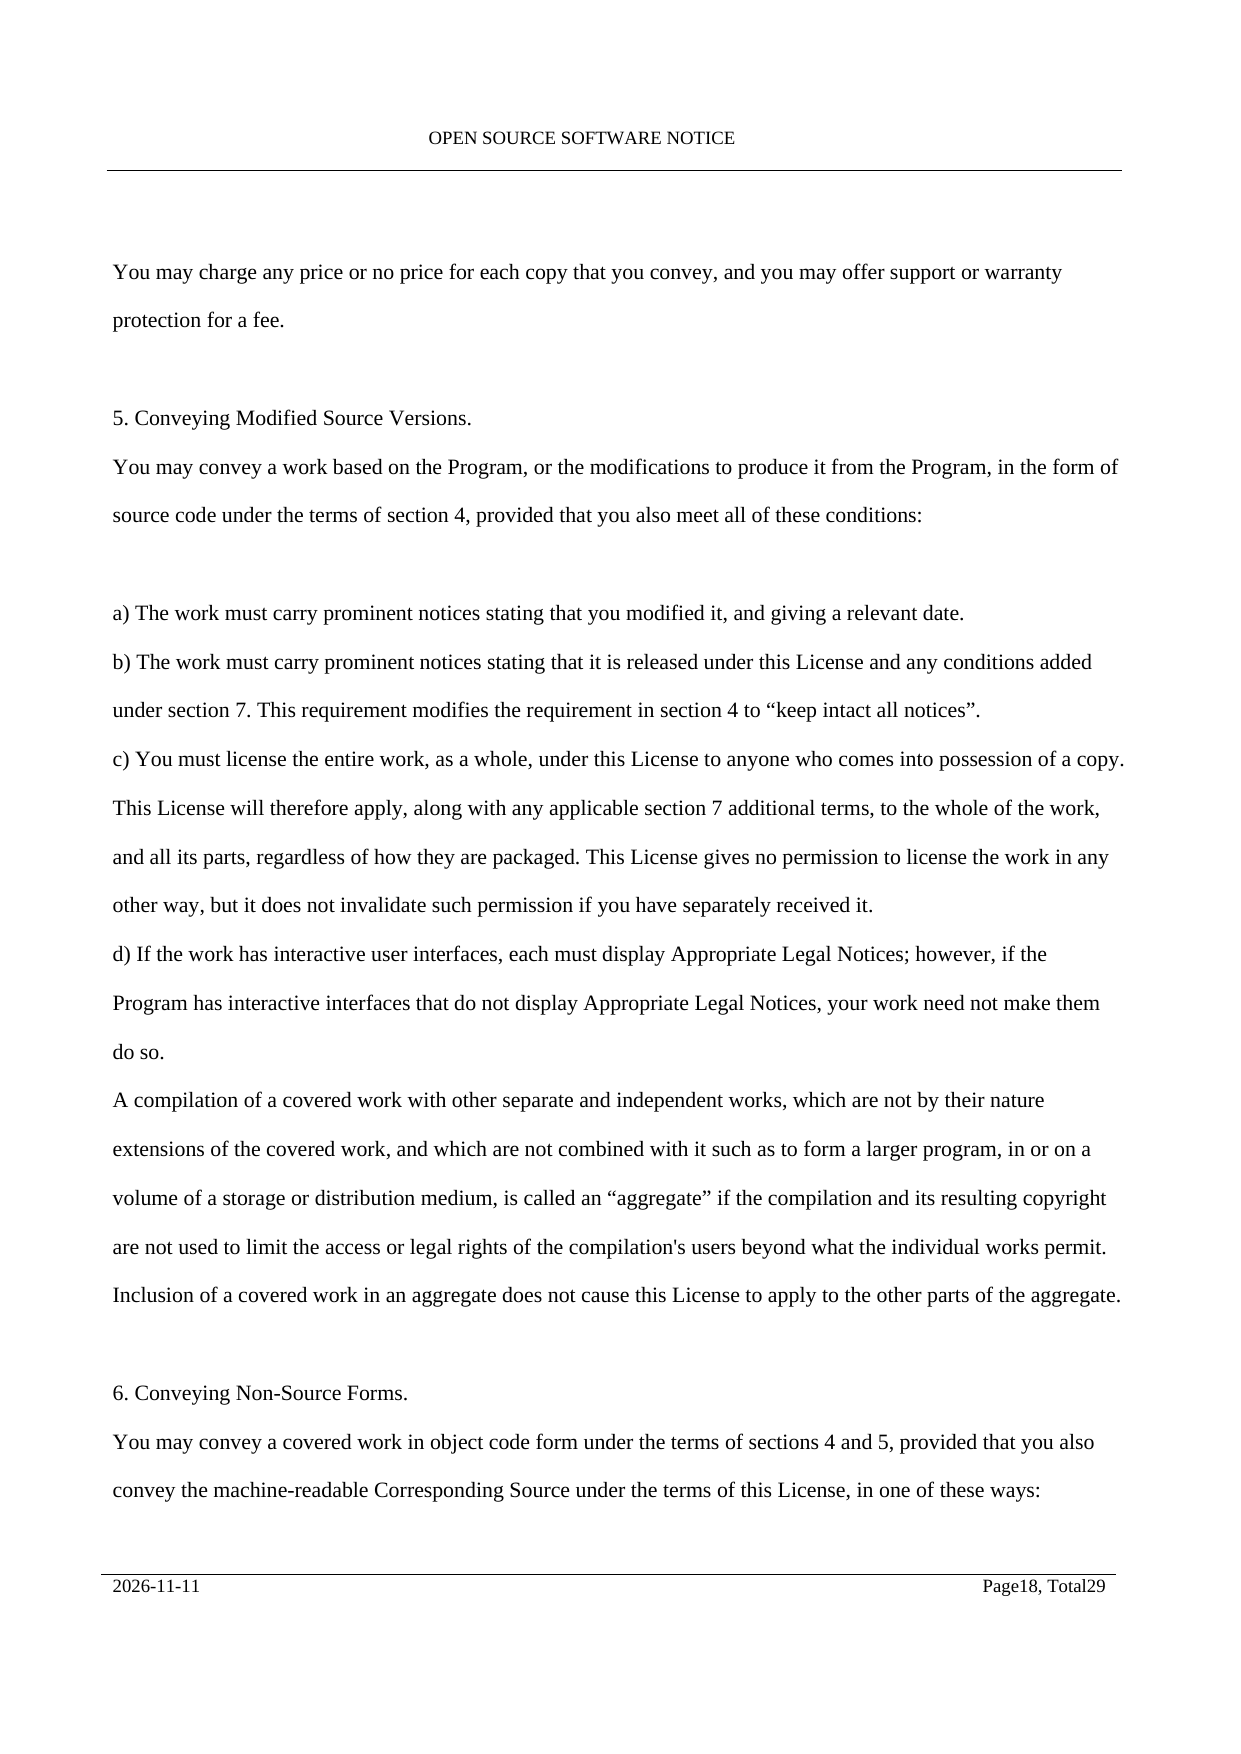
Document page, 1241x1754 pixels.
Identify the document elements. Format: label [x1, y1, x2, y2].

text [112, 206, 1128, 1506]
